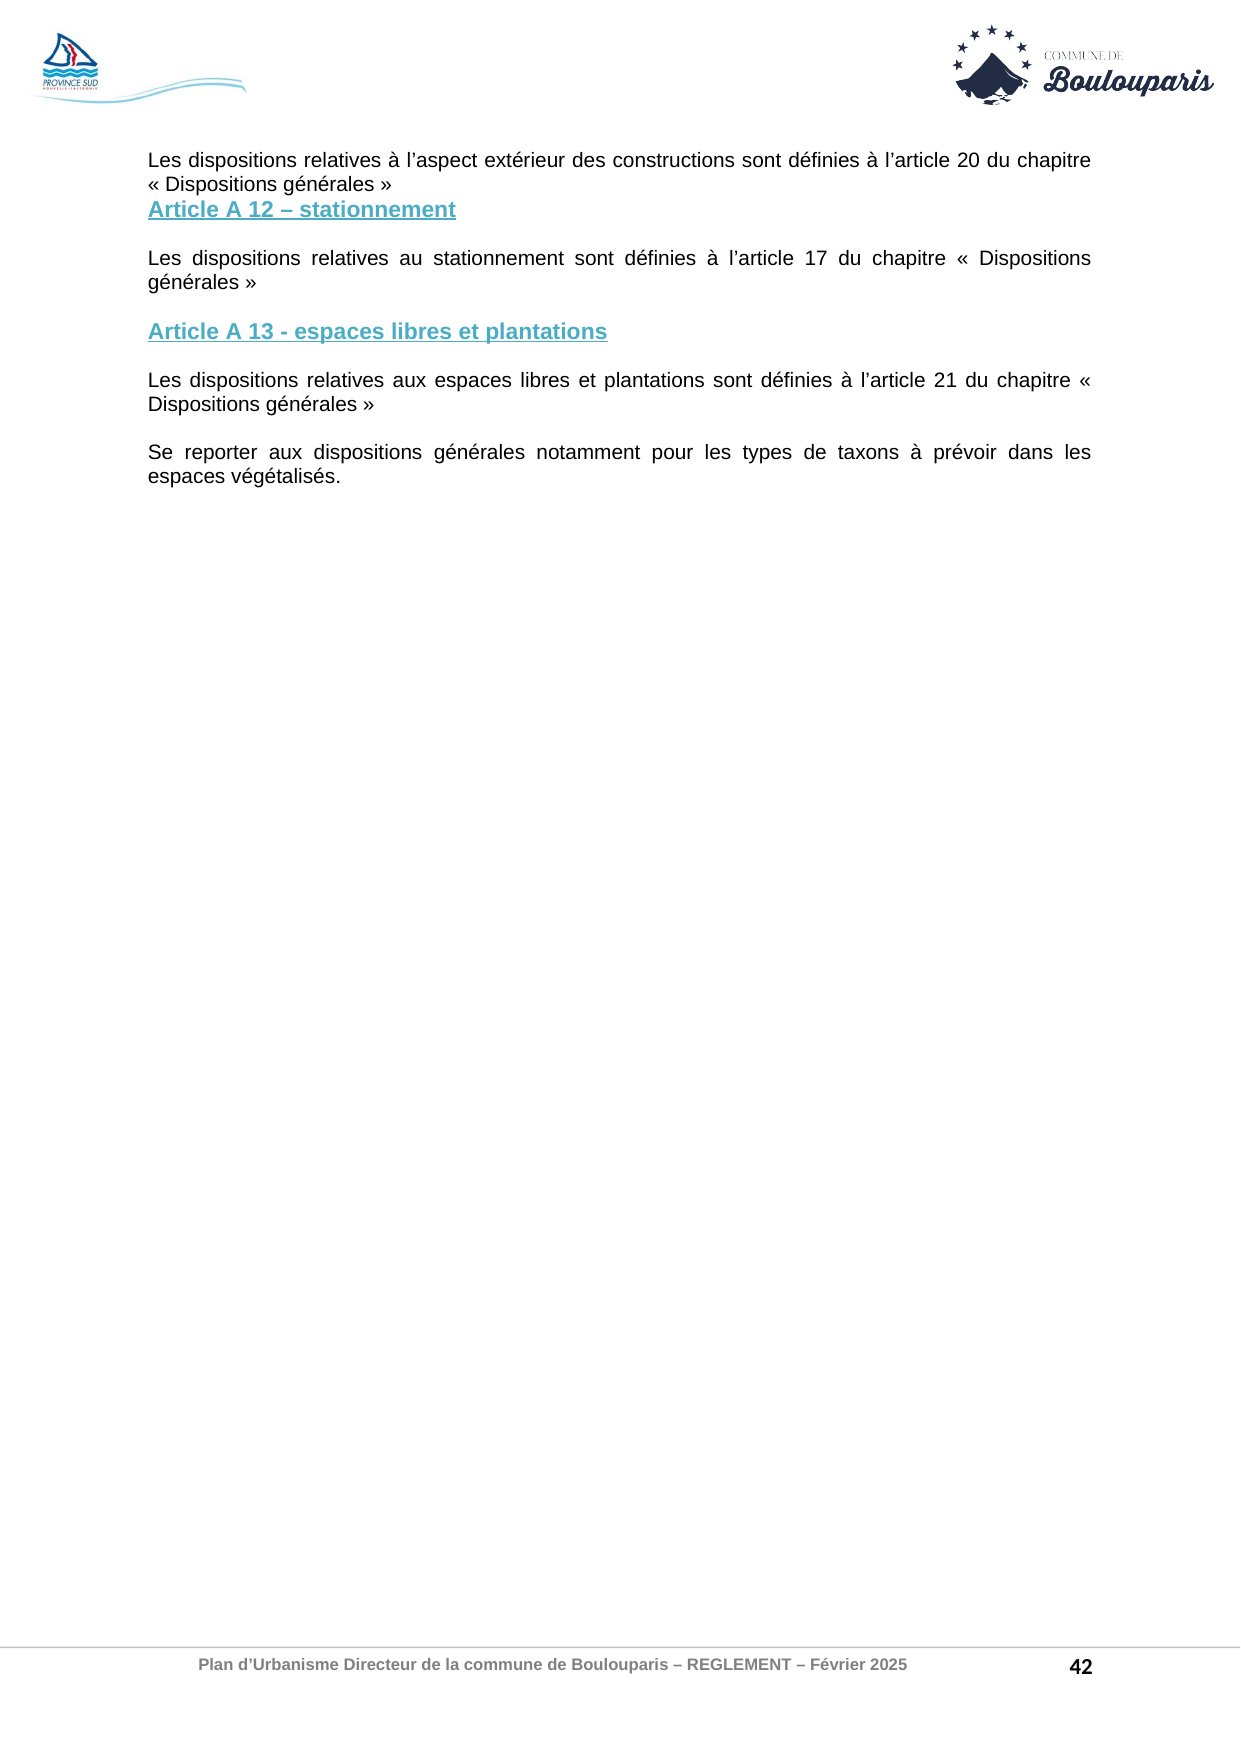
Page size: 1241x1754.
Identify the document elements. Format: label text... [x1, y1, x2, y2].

text Article A 13 - espaces libres et plantations [148, 318, 1092, 344]
picture [947, 18, 1222, 110]
text Se reporter aux dispositions générales notamment pour les types de taxons à prévoir dans les espaces végétalisés. [148, 440, 1092, 488]
text Les dispositions relatives au stationnement sont définies à l’article 17 du chapitre « Dispositions générales » [148, 246, 1092, 294]
text Article A 12 – stationnement [148, 196, 1092, 222]
picture [27, 21, 250, 116]
text Les dispositions relatives à l’aspect extérieur des constructions sont définies à l’article 20 du chapitre « Dispositions générales » [148, 148, 1092, 196]
text Les dispositions relatives aux espaces libres et plantations sont définies à l’article 21 du chapitre « Dispositions générales » [148, 368, 1092, 416]
